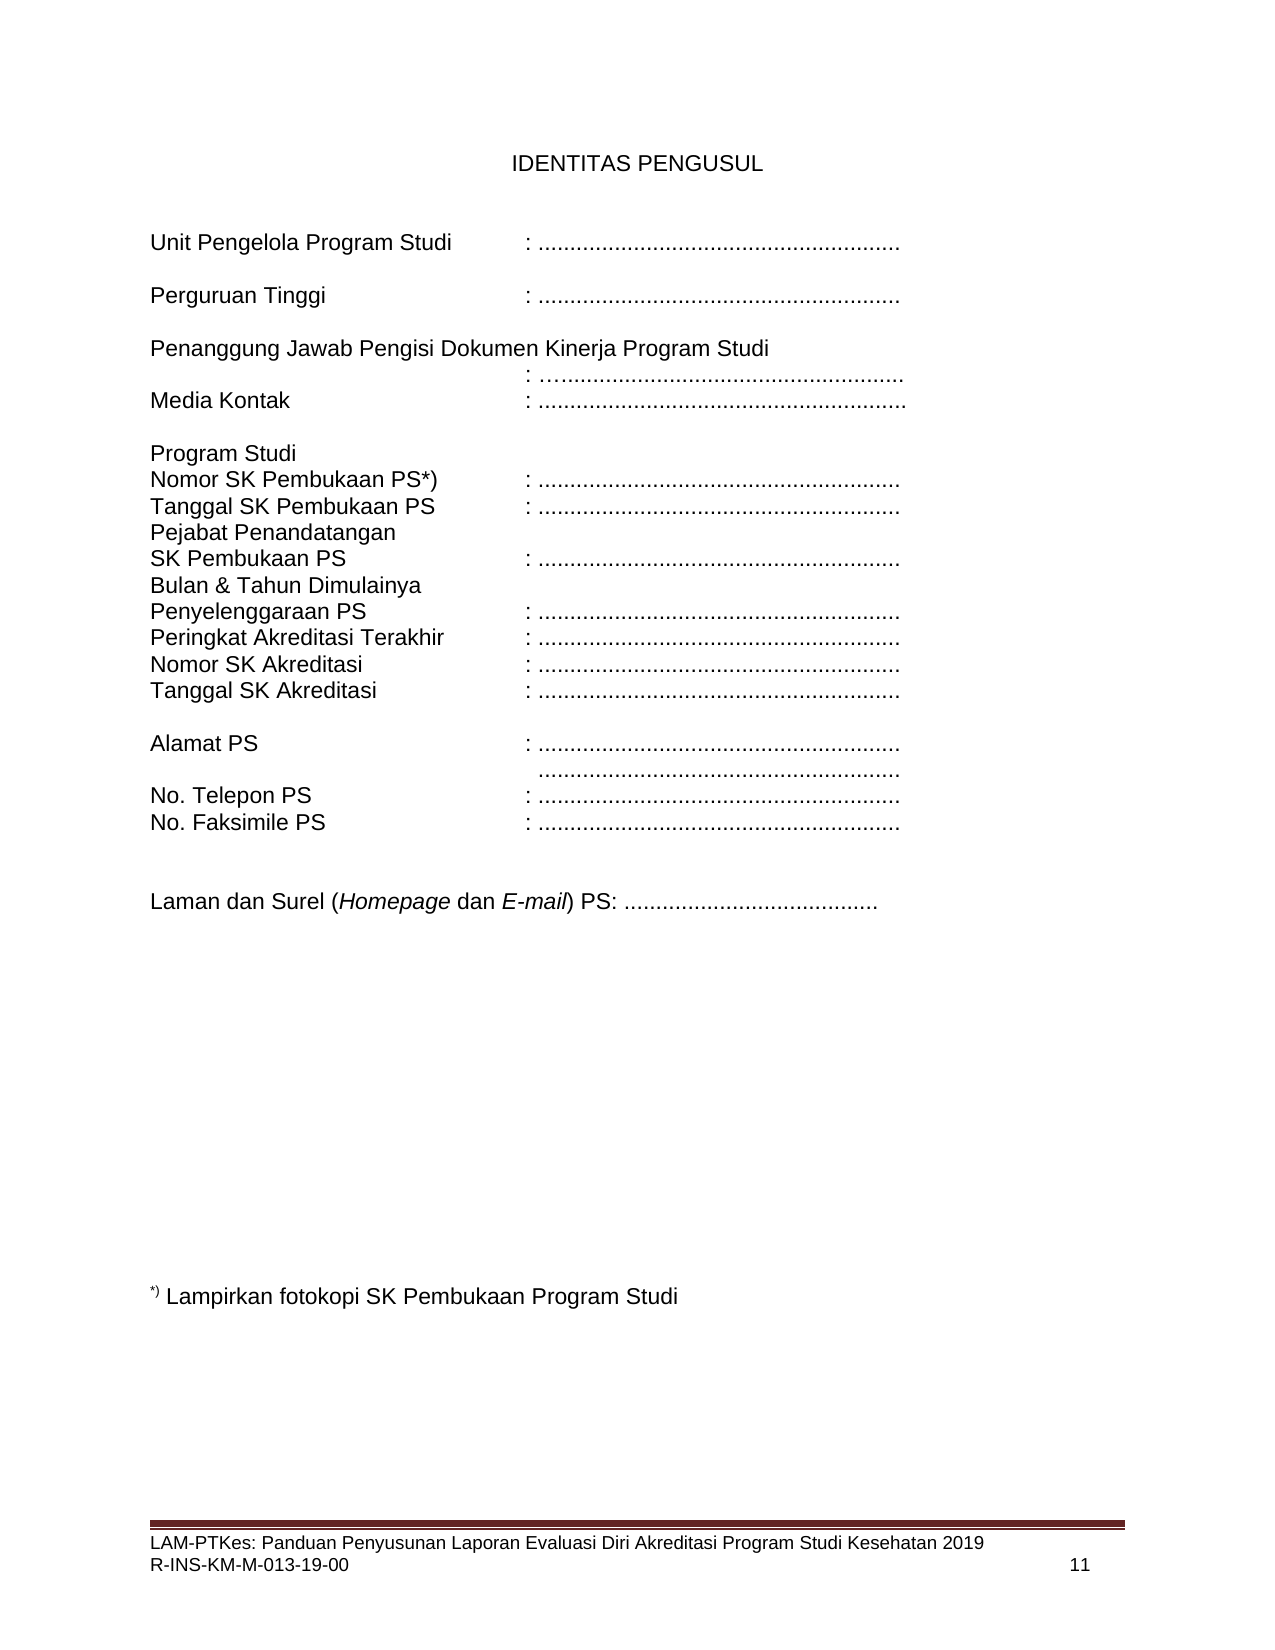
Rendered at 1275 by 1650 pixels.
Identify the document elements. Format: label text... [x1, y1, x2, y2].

text No. Telepon PS : ......................................................... [150, 782, 1125, 809]
text Nomor SK Akreditasi : ......................................................... [150, 651, 1125, 677]
text Program Studi [150, 440, 1125, 466]
text Pejabat Penandatangan [150, 519, 1125, 545]
text Laman dan Surel (Homepage dan E-mail) PS: ........................................ [150, 888, 1125, 914]
text Penanggung Jawab Pengisi Dokumen Kinerja Program Studi [150, 334, 1125, 361]
text Tanggal SK Akreditasi : ......................................................... [150, 677, 1125, 703]
text IDENTITAS PENGUSUL [150, 150, 1125, 176]
text Alamat PS : ......................................................... [150, 730, 1125, 756]
text Bulan & Tahun Dimulainya [150, 572, 1125, 598]
text : …...................................................... [150, 361, 1125, 387]
text Nomor SK Pembukaan PS*) : ......................................................... [150, 466, 1125, 493]
text ......................................................... [150, 756, 1125, 782]
text SK Pembukaan PS : ......................................................... [150, 545, 1125, 572]
text Perguruan Tinggi : ......................................................... [150, 282, 1125, 308]
text *) Lampirkan fotokopi SK Pembukaan Program Studi [150, 1283, 1125, 1309]
text Media Kontak : .......................................................... [150, 387, 1125, 413]
text Unit Pengelola Program Studi : ......................................................... [150, 229, 1125, 255]
text Penyelenggaraan PS : ......................................................... [150, 598, 1125, 624]
text No. Faksimile PS : ......................................................... [150, 809, 1125, 835]
text Peringkat Akreditasi Terakhir : ......................................................... [150, 624, 1125, 651]
text Tanggal SK Pembukaan PS : ......................................................... [150, 493, 1125, 519]
